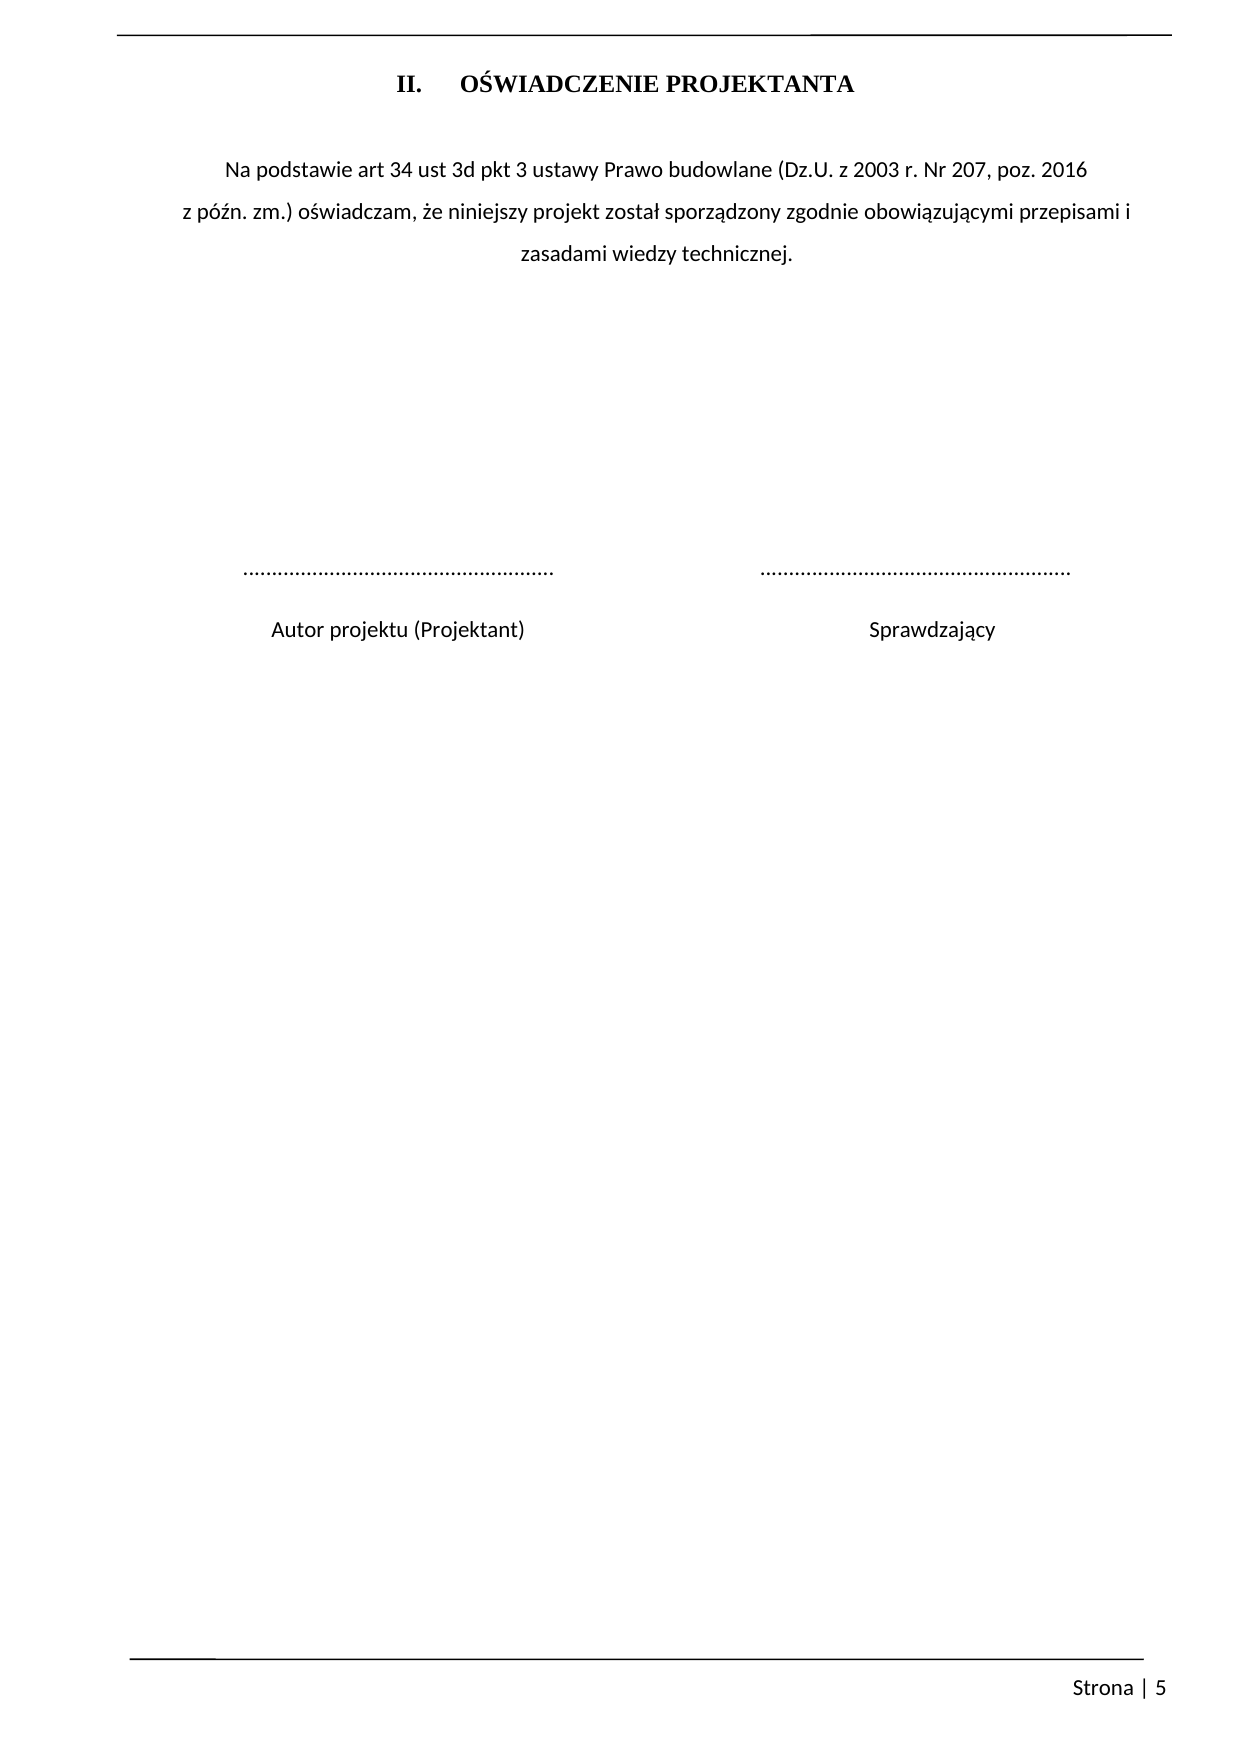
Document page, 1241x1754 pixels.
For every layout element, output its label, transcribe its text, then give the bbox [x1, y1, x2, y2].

text ...................................................... ...................................................... [148, 553, 1166, 581]
text Na podstawie art 34 ust 3d pkt 3 ustawy Prawo budowlane (Dz.U. z 2003 r. Nr 207, poz. 2016 z późn. zm.) oświadczam, że niniejszy projekt został sporządzony zgodnie obowiązującymi przepisami i zasadami wiedzy technicznej. [148, 155, 1166, 267]
text Autor projektu (Projektant) Sprawdzający [148, 616, 1166, 644]
list OŚWIADCZENIE PROJEKTANTA [110, 69, 1166, 97]
